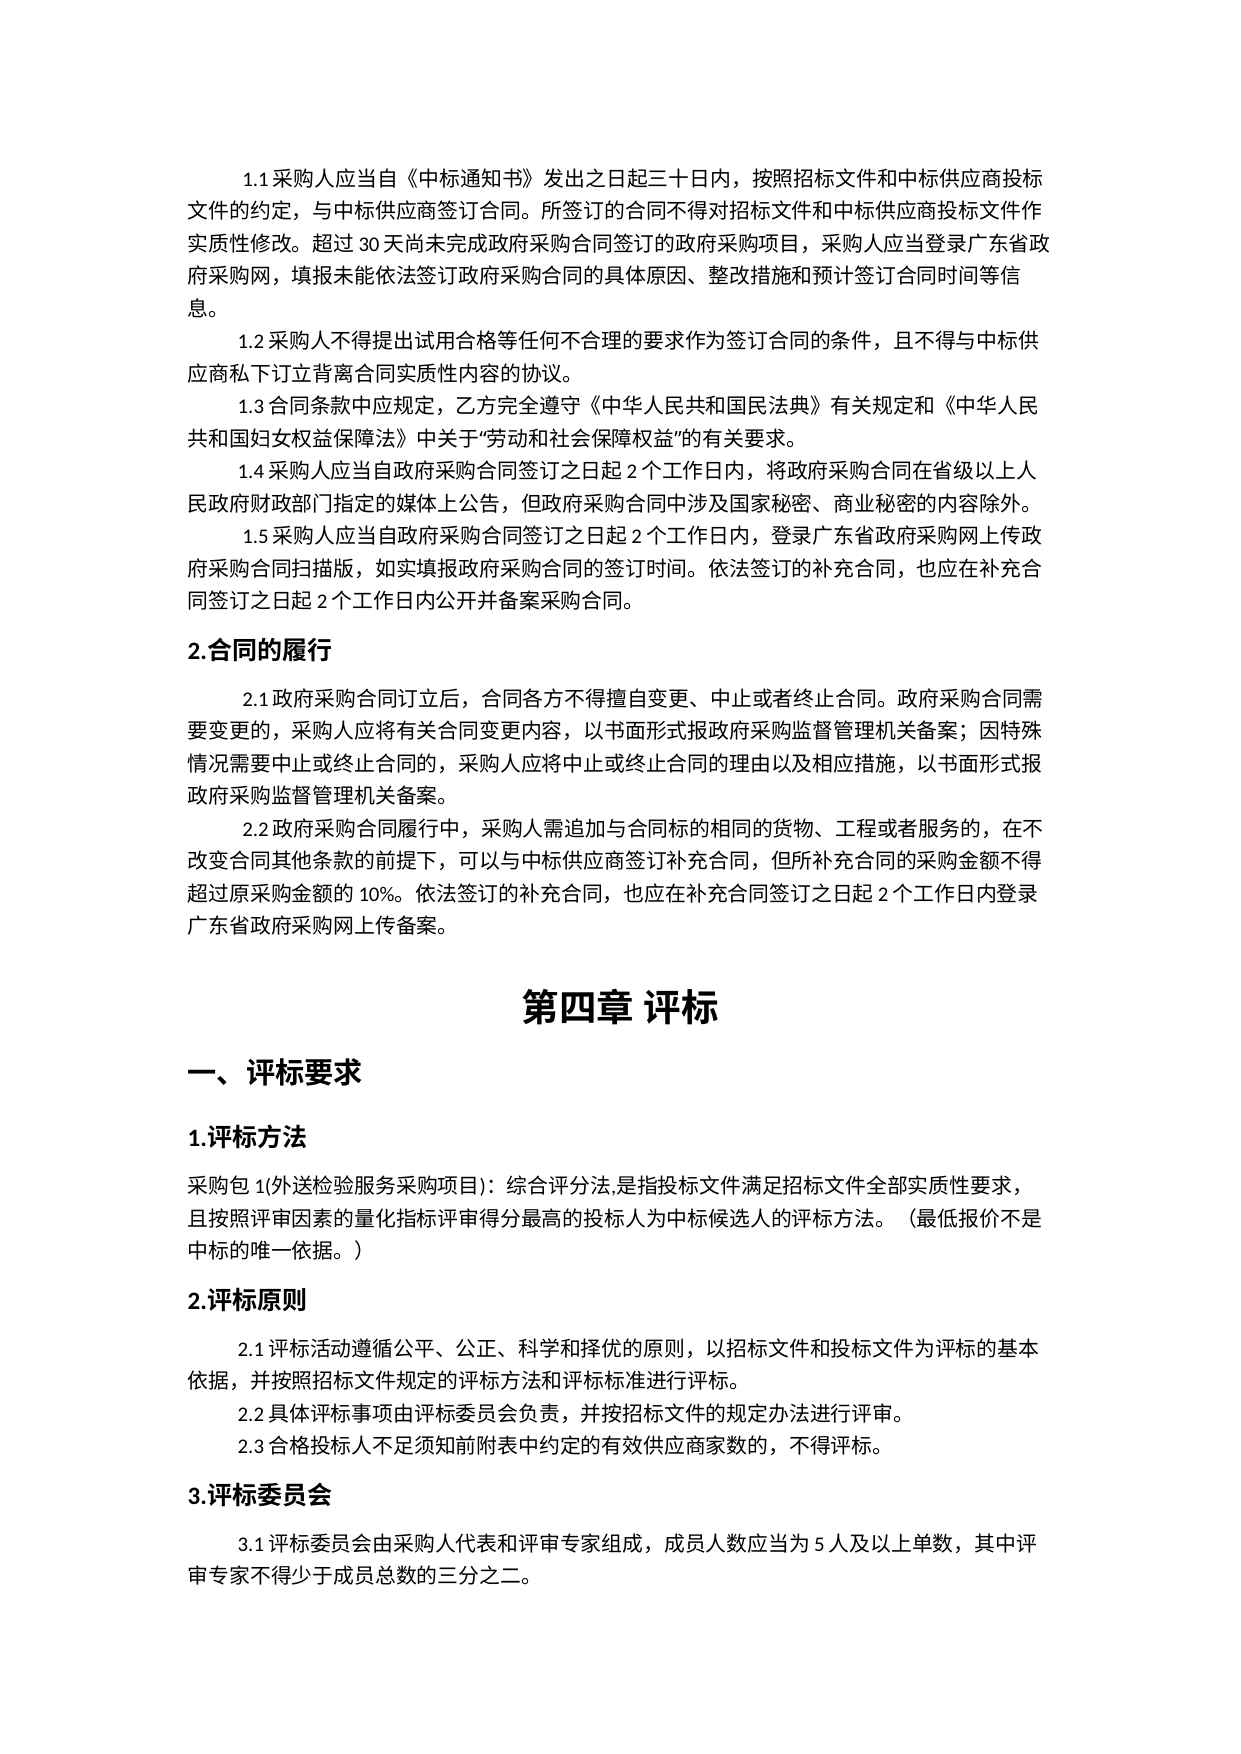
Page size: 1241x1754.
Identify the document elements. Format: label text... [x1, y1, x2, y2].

text 2.2政府采购合同履行中，采购人需追加与合同标的相同的货物、工程或者服务的，在不改变合同其他条款的前提下，可以与中标供应商签订补充合同，但所补充合同的采购金额不得超过原采购金额的10%。依法签订的补充合同，也应在补充合同签订之日起2个工作日内登录广东省政府采购网上传备案。 [187, 812, 1053, 942]
text 一、评标要求 [187, 1039, 1053, 1104]
text 2.1评标活动遵循公平、公正、科学和择优的原则，以招标文件和投标文件为评标的基本依据，并按照招标文件规定的评标方法和评标标准进行评标。 [187, 1332, 1053, 1397]
text 1.3合同条款中应规定，乙方完全遵守《中华人民共和国民法典》有关规定和《中华人民共和国妇女权益保障法》中关于“劳动和社会保障权益”的有关要求。 [187, 389, 1053, 454]
text 3.评标委员会 [187, 1462, 1053, 1527]
text 1.5采购人应当自政府采购合同签订之日起2个工作日内，登录广东省政府采购网上传政府采购合同扫描版，如实填报政府采购合同的签订时间。依法签订的补充合同，也应在补充合同签订之日起2个工作日内公开并备案采购合同。 [187, 519, 1053, 617]
text 1.1采购人应当自《中标通知书》发出之日起三十日内，按照招标文件和中标供应商投标文件的约定，与中标供应商签订合同。所签订的合同不得对招标文件和中标供应商投标文件作实质性修改。超过30天尚未完成政府采购合同签订的政府采购项目，采购人应当登录广东省政府采购网，填报未能依法签订政府采购合同的具体原因、整改措施和预计签订合同时间等信息。 [187, 162, 1053, 324]
text 1.2采购人不得提出试用合格等任何不合理的要求作为签订合同的条件，且不得与中标供应商私下订立背离合同实质性内容的协议。 [187, 324, 1053, 389]
text 2.1政府采购合同订立后，合同各方不得擅自变更、中止或者终止合同。政府采购合同需要变更的，采购人应将有关合同变更内容，以书面形式报政府采购监督管理机关备案；因特殊情况需要中止或终止合同的，采购人应将中止或终止合同的理由以及相应措施，以书面形式报政府采购监督管理机关备案。 [187, 682, 1053, 812]
text 2.2具体评标事项由评标委员会负责，并按招标文件的规定办法进行评审。 [187, 1397, 1053, 1429]
text 2.3合格投标人不足须知前附表中约定的有效供应商家数的，不得评标。 [187, 1429, 1053, 1462]
text 2.评标原则 [187, 1267, 1053, 1332]
text 3.1评标委员会由采购人代表和评审专家组成，成员人数应当为5人及以上单数，其中评审专家不得少于成员总数的三分之二。 [187, 1527, 1053, 1592]
text 2.合同的履行 [187, 617, 1053, 682]
text 第四章 评标 [187, 974, 1053, 1039]
text 采购包1(外送检验服务采购项目)：综合评分法,是指投标文件满足招标文件全部实质性要求，且按照评审因素的量化指标评审得分最高的投标人为中标候选人的评标方法。（最低报价不是中标的唯一依据。） [187, 1169, 1053, 1267]
text 1.评标方法 [187, 1104, 1053, 1169]
text 1.4采购人应当自政府采购合同签订之日起2个工作日内，将政府采购合同在省级以上人民政府财政部门指定的媒体上公告，但政府采购合同中涉及国家秘密、商业秘密的内容除外。 [187, 454, 1053, 519]
